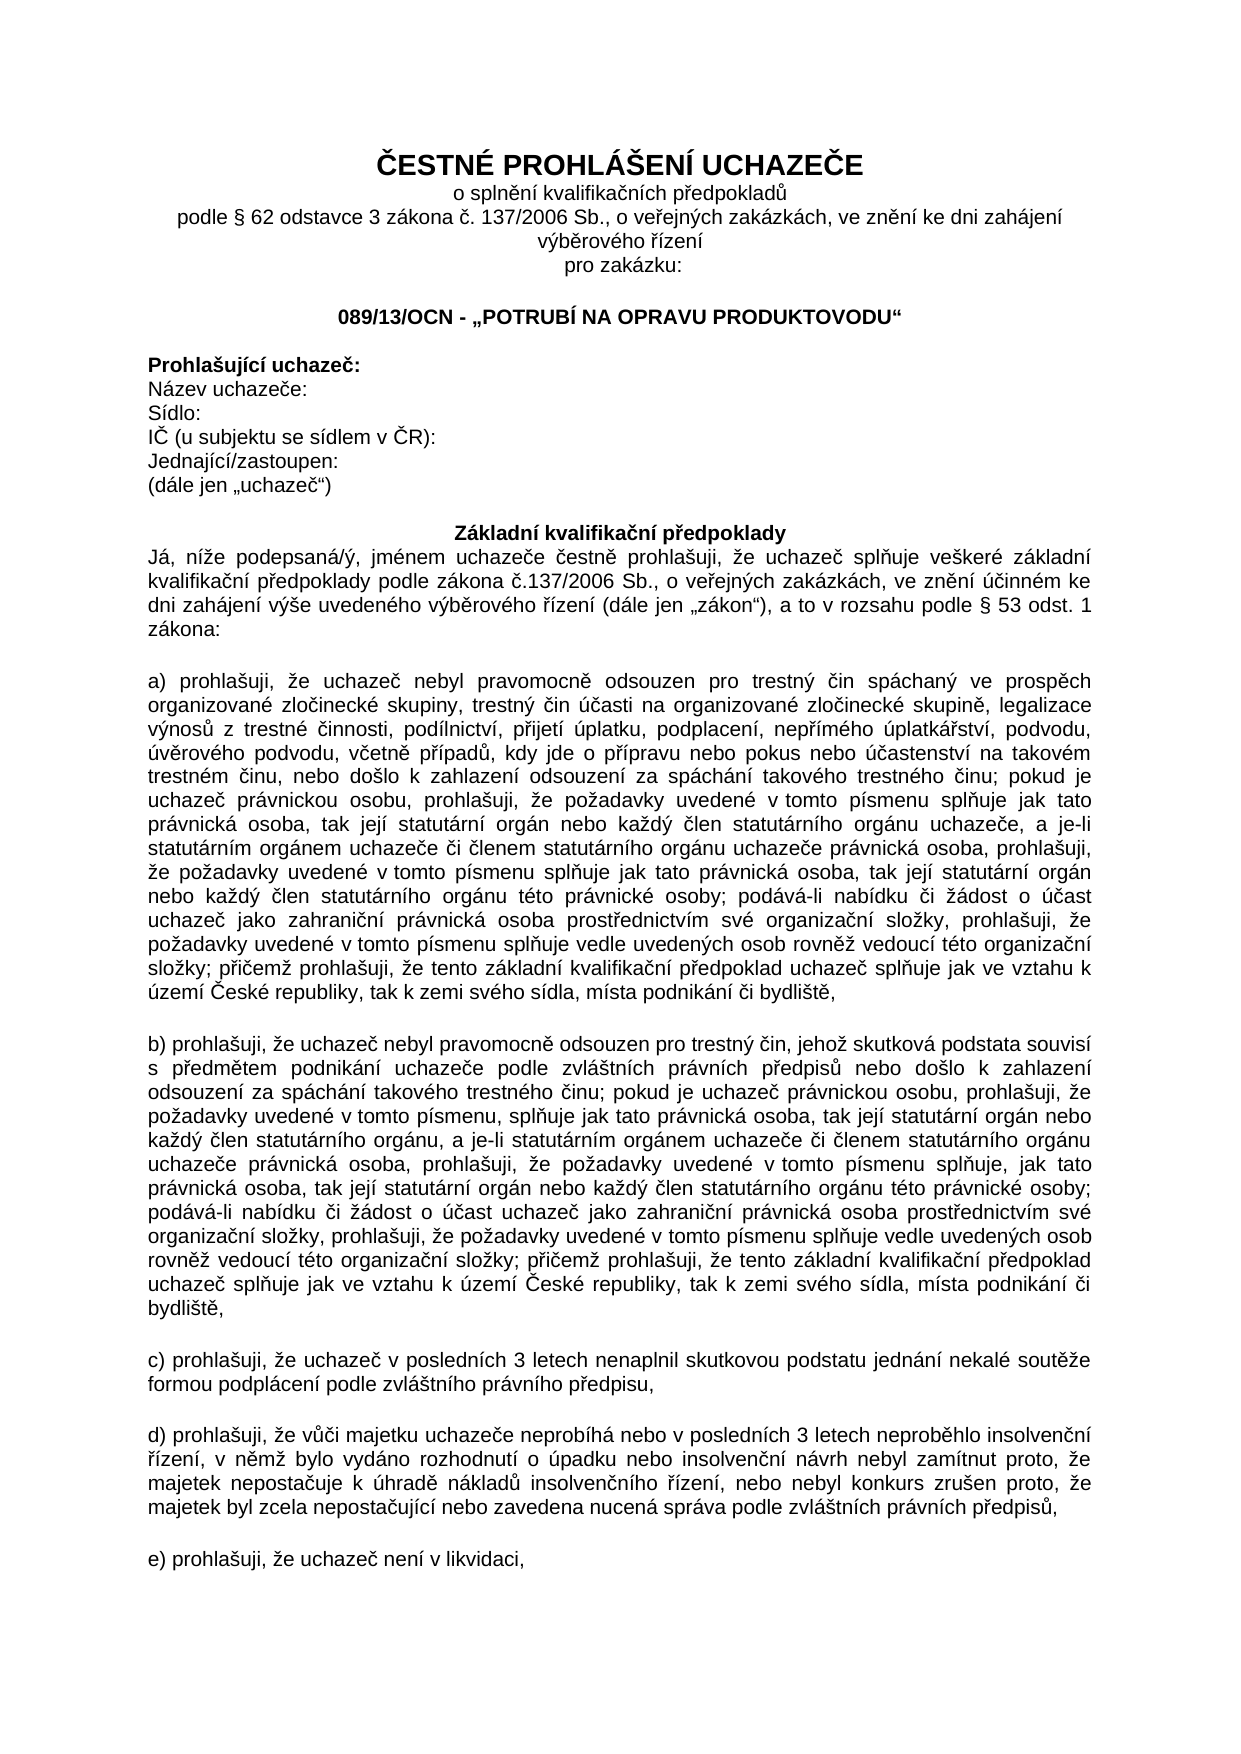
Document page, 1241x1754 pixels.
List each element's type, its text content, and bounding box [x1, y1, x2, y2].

text ČESTNÉ PROHLÁŠENÍ UCHAZEČE [148, 148, 1093, 181]
text Jednající/zastoupen: [148, 449, 1093, 473]
text a) prohlašuji, že uchazeč nebyl pravomocně odsouzen pro trestný čin spáchaný ve prospěch organizované zločinecké skupiny, trestný čin účasti na organizované zločinecké skupině, legalizace výnosů z trestné činnosti, podílnictví, přijetí úplatku, podplacení, nepřímého úplatkářství, podvodu, úvěrového podvodu, včetně případů, kdy jde o přípravu nebo pokus nebo účastenství na takovém trestném činu, nebo došlo k zahlazení odsouzení za spáchání takového trestného činu; pokud je uchazeč právnickou osobu, prohlašuji, že požadavky uvedené v tomto písmenu splňuje jak tato právnická osoba, tak její statutární orgán nebo každý člen statutárního orgánu uchazeče, a je-li statutárním orgánem uchazeče či členem statutárního orgánu uchazeče právnická osoba, prohlašuji, že požadavky uvedené v tomto písmenu splňuje jak tato právnická osoba, tak její statutární orgán nebo každý člen statutárního orgánu této právnické osoby; podává-li nabídku či žádost o účast uchazeč jako zahraniční právnická osoba prostřednictvím své organizační složky, prohlašuji, že požadavky uvedené v tomto písmenu splňuje vedle uvedených osob rovněž vedoucí této organizační složky; přičemž prohlašuji, že tento základní kvalifikační předpoklad uchazeč splňuje jak ve vztahu k území České republiky, tak k zemi svého sídla, místa podnikání či bydliště, [148, 668, 1093, 1004]
text o splnění kvalifikačních předpokladů [148, 181, 1093, 205]
text Název uchazeče: [148, 377, 1093, 401]
text Prohlašující uchazeč: [148, 353, 1093, 377]
text d) prohlašuji, že vůči majetku uchazeče neprobíhá nebo v posledních 3 letech neproběhlo insolvenční řízení, v němž bylo vydáno rozhodnutí o úpadku nebo insolvenční návrh nebyl zamítnut proto, že majetek nepostačuje k úhradě nákladů insolvenčního řízení, nebo nebyl konkurs zrušen proto, že majetek byl zcela nepostačující nebo zavedena nucená správa podle zvláštních právních předpisů, [148, 1423, 1093, 1519]
text (dále jen „uchazeč“) [148, 473, 1093, 497]
text Základní kvalifikační předpoklady [148, 521, 1093, 544]
text IČ (u subjektu se sídlem v ČR): [148, 425, 1093, 449]
text e) prohlašuji, že uchazeč není v likvidaci, [148, 1547, 1093, 1571]
text pro zakázku: [148, 253, 1093, 277]
text podle § 62 odstavce 3 zákona č. 137/2006 Sb., o veřejných zakázkách, ve znění ke dni zahájení výběrového řízení [148, 205, 1093, 253]
text c) prohlašuji, že uchazeč v posledních 3 letech nenaplnil skutkovou podstatu jednání nekalé soutěže formou podplácení podle zvláštního právního předpisu, [148, 1347, 1093, 1395]
text b) prohlašuji, že uchazeč nebyl pravomocně odsouzen pro trestný čin, jehož skutková podstata souvisí s předmětem podnikání uchazeče podle zvláštních právních předpisů nebo došlo k zahlazení odsouzení za spáchání takového trestného činu; pokud je uchazeč právnickou osobu, prohlašuji, že požadavky uvedené v tomto písmenu, splňuje jak tato právnická osoba, tak její statutární orgán nebo každý člen statutárního orgánu, a je-li statutárním orgánem uchazeče či členem statutárního orgánu uchazeče právnická osoba, prohlašuji, že požadavky uvedené v tomto písmenu splňuje, jak tato právnická osoba, tak její statutární orgán nebo každý člen statutárního orgánu této právnické osoby; podává-li nabídku či žádost o účast uchazeč jako zahraniční právnická osoba prostřednictvím své organizační složky, prohlašuji, že požadavky uvedené v tomto písmenu splňuje vedle uvedených osob rovněž vedoucí této organizační složky; přičemž prohlašuji, že tento základní kvalifikační předpoklad uchazeč splňuje jak ve vztahu k území České republiky, tak k zemi svého sídla, místa podnikání či bydliště, [148, 1032, 1093, 1319]
text 089/13/OCN - „POTRUBÍ NA OPRAVU PRODUKTOVODU“ [148, 305, 1093, 329]
text Sídlo: [148, 401, 1093, 425]
text Já, níže podepsaná/ý, jménem uchazeče čestně prohlašuji, že uchazeč splňuje veškeré základní kvalifikační předpoklady podle zákona č.137/2006 Sb., o veřejných zakázkách, ve znění účinném ke dni zahájení výše uvedeného výběrového řízení (dále jen „zákon“), a to v rozsahu podle § 53 odst. 1 zákona: [148, 544, 1093, 640]
